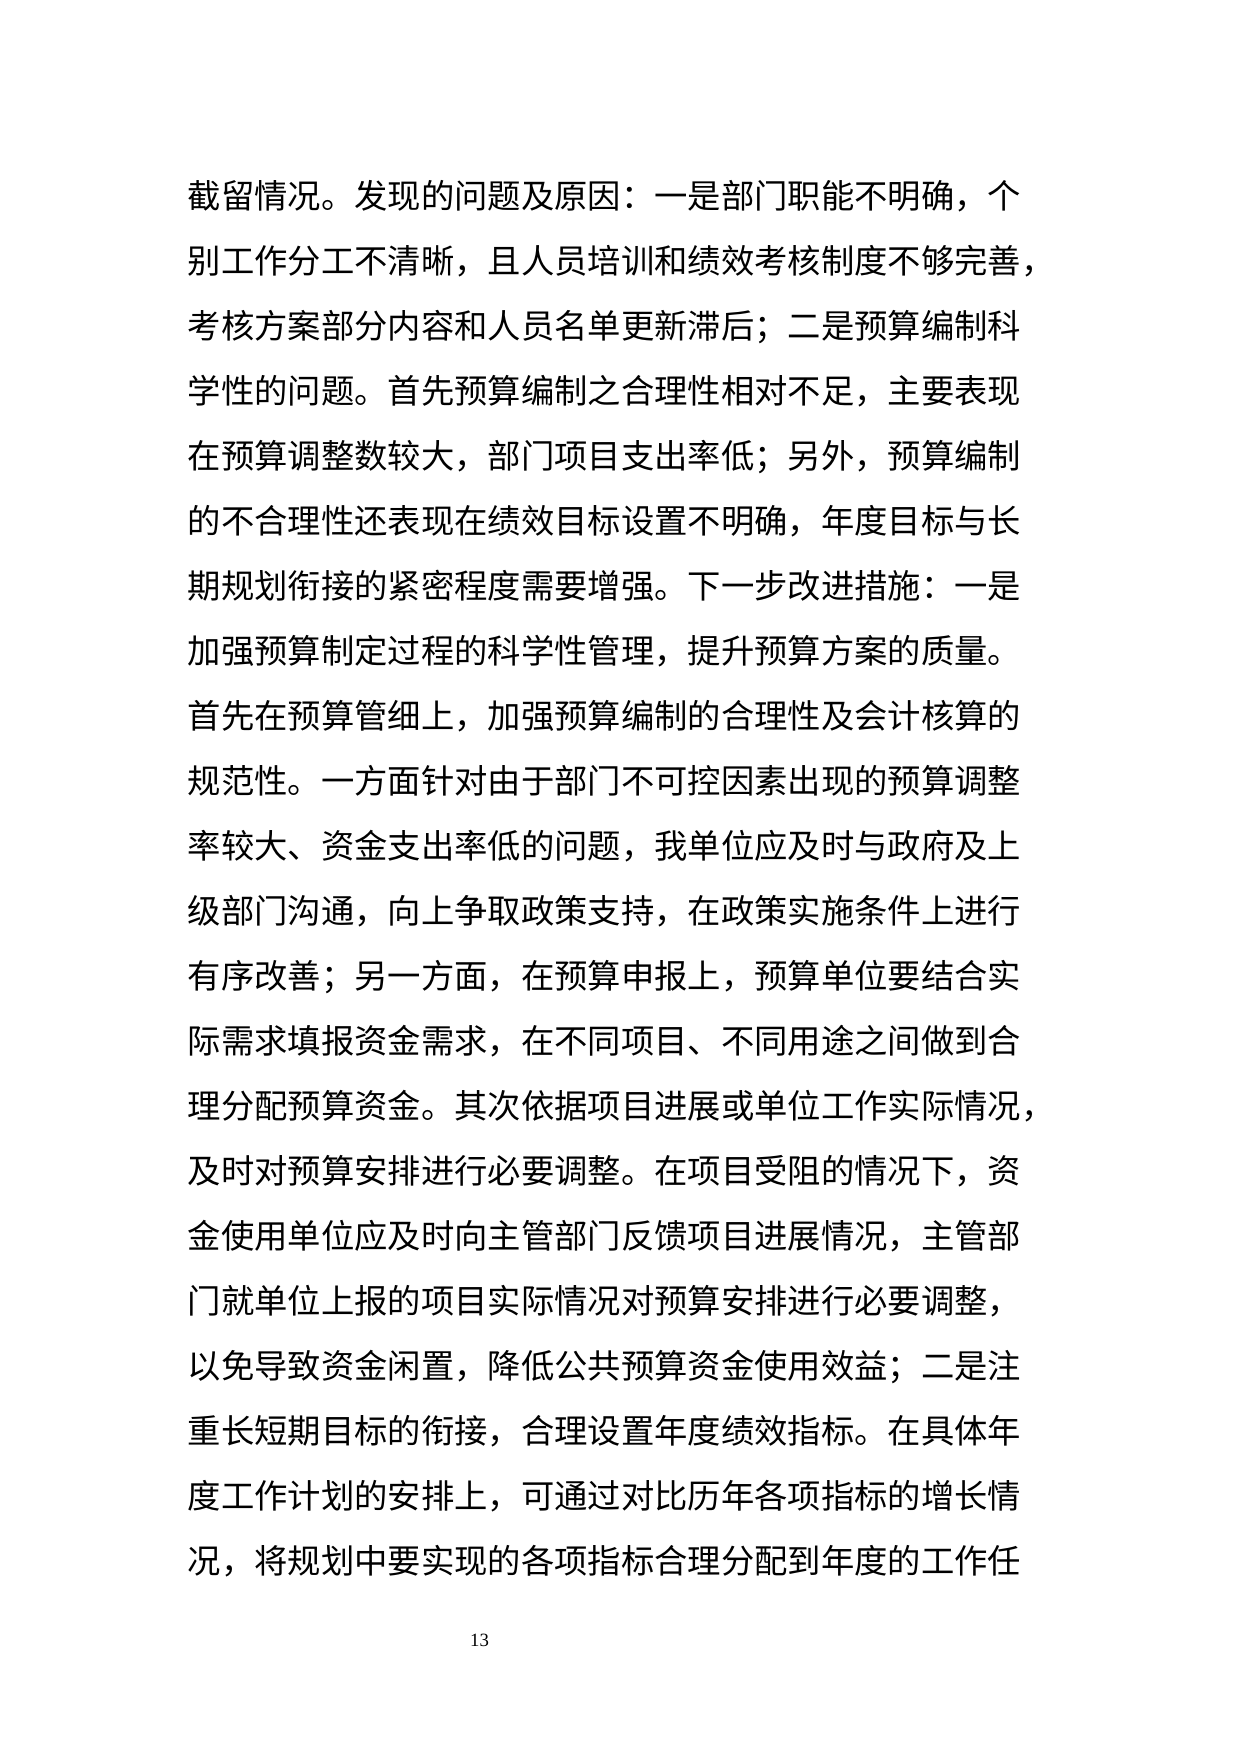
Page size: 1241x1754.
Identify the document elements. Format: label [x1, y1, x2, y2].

text [187, 162, 1053, 1592]
